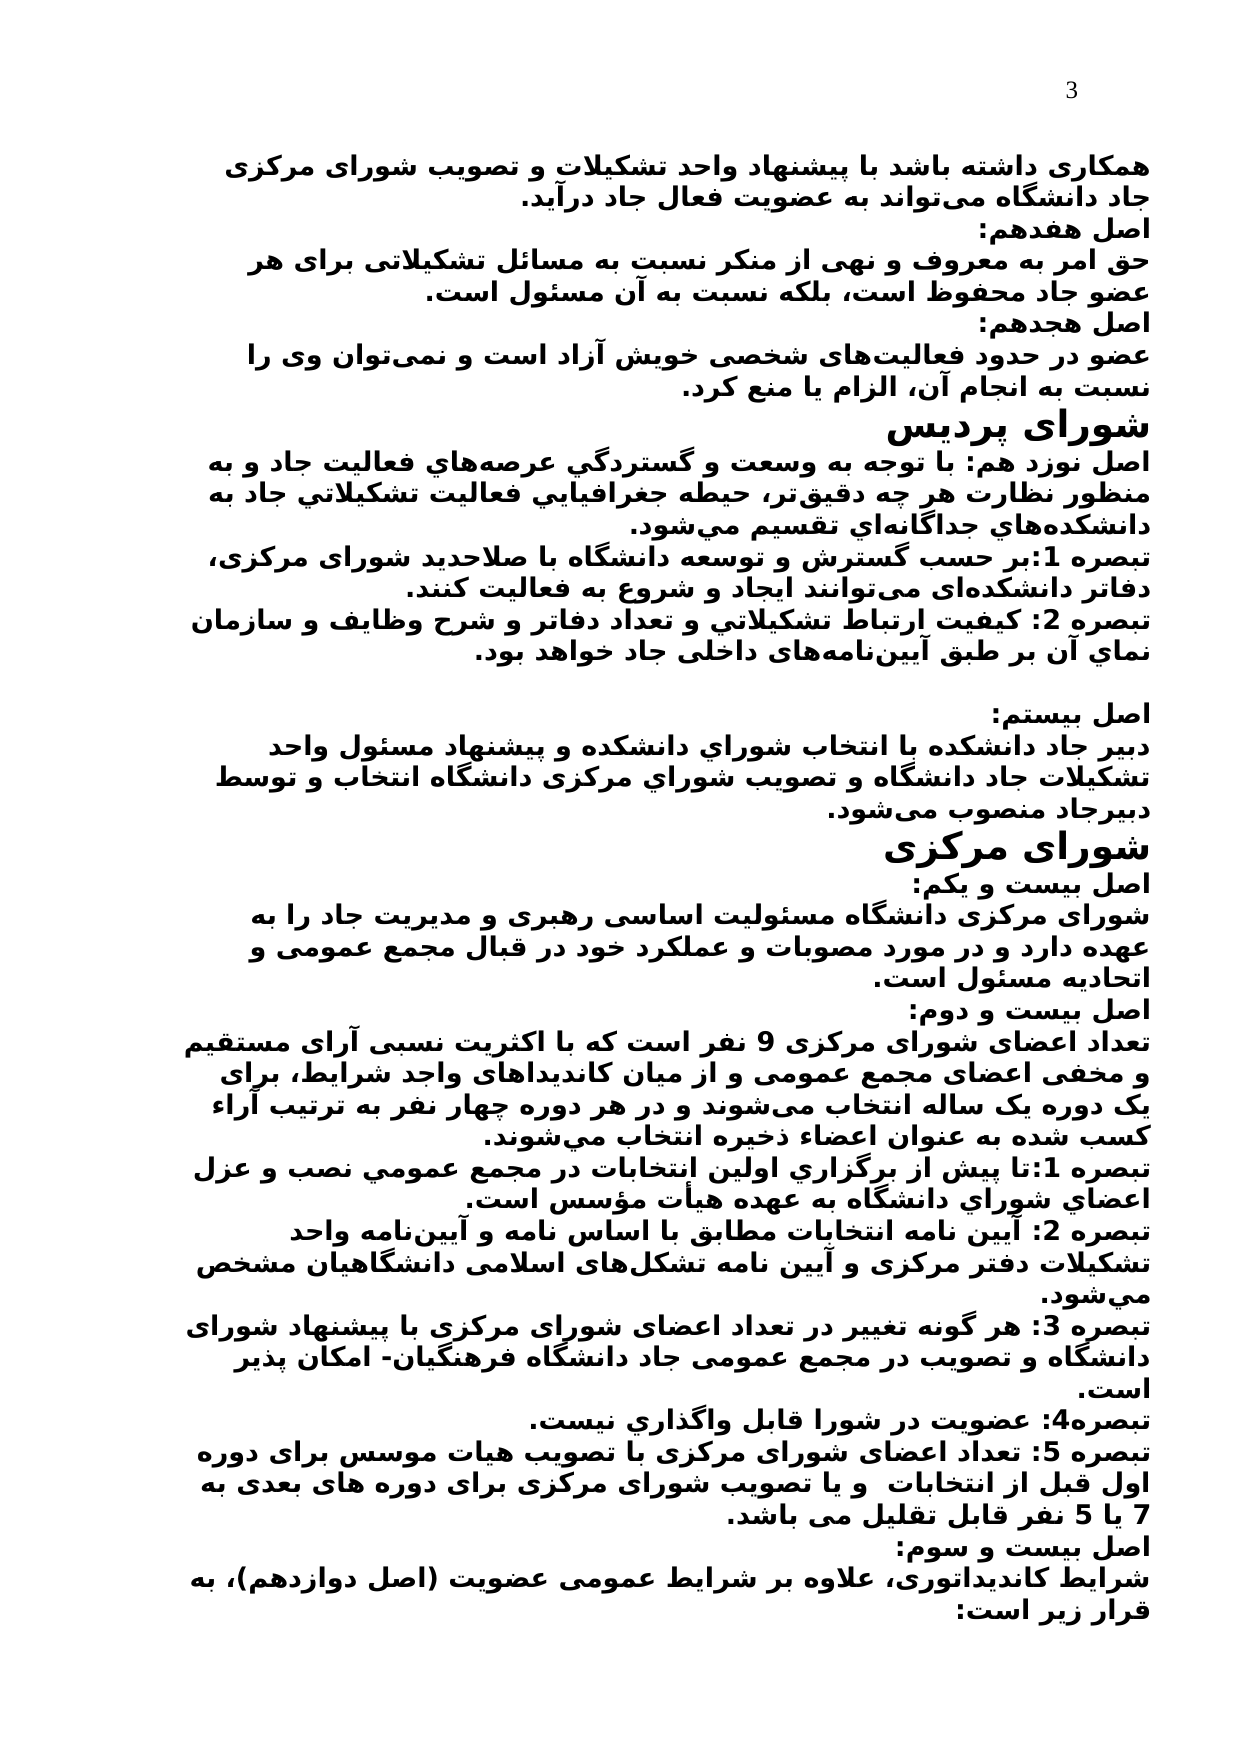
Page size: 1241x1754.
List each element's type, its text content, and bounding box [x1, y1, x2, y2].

text تبصره 2: كيفيت ارتباط تشكيلاتي و تعداد دفاتر و شرح وظايف و سازمان نماي آن بر طبق آیین‌نامه‌های داخلی جاد خواهد بود. [177, 604, 1151, 667]
text تبصره 5: تعداد اعضای شورای مرکزی با تصویب هیات موسس برای دوره اول قبل از انتخابات و یا تصویب شورای مرکزی برای دوره های بعدی به 7 یا 5 نفر قابل تقلیل می باشد. [177, 1436, 1151, 1531]
text شرایط کاندیداتوری، علاوه بر شرایط عمومی عضویت (اصل دوازدهم)، به قرار زیر است: [177, 1562, 1151, 1626]
text شورای پردیس [177, 402, 1151, 446]
text اصل نوزد هم: با توجه به وسعت و گستردگي عرصه‌هاي فعاليت جاد و به منظور نظارت هر چه دقيق‌تر، حیطه جغرافيايي فعاليت تشكيلاتي جاد به دانشكده‌هاي جداگانه‌اي تقسيم مي‌شود. [177, 446, 1151, 541]
text تبصره 3: هر گونه تغییر در تعداد اعضای شورای مرکزی با پیشنهاد شورای دانشگاه و تصویب در مجمع عمومی جاد دانشگاه فرهنگیان- امکان پذیر است. [177, 1310, 1151, 1405]
text اصل بیست و دوم: [177, 994, 1151, 1026]
text اصل بیست و سوم: [177, 1531, 1151, 1562]
text اصل بیستم: [177, 698, 1151, 730]
text اصل هجدهم: [177, 308, 1151, 339]
text تبصره 1:بر حسب گسترش و توسعه دانشگاه با صلاحدید شورای مرکزی، دفاتر دانشکده‌ای می‌توانند ایجاد و شروع به فعالیت کنند. [177, 541, 1151, 604]
text عضو در حدود فعالیت‌های شخصی خویش آزاد است و نمی‌توان وی را نسبت به انجام آن، الزام یا منع کرد. [177, 339, 1151, 402]
text شورای مرکزی [177, 824, 1151, 868]
text تبصره4: عضويت در شورا قابل واگذاري نيست. [177, 1405, 1151, 1436]
text شورای مرکزی دانشگاه مسئولیت اساسی رهبری و مدیریت جاد را به عهده دارد و در مورد مصوبات و عملکرد خود در قبال مجمع عمومی و اتحادیه مسئول است. [177, 900, 1151, 994]
text حق امر به معروف و نهی از منکر نسبت به مسائل تشکیلاتی برای هر عضو جاد محفوظ است، بلکه نسبت به آن مسئول است. [177, 245, 1151, 308]
text دبير جاد دانشكده با انتخاب شوراي دانشكده و پيشنهاد مسئول واحد تشكيلات جاد دانشگاه و تصويب شوراي مرکزی دانشگاه انتخاب و توسط دبیرجاد منصوب می‌شود. [177, 730, 1151, 824]
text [177, 150, 1151, 213]
text تبصره 1:تا پيش از برگزاري اولين انتخابات در مجمع عمومي نصب و عزل اعضاي شوراي دانشگاه به عهده هيأت مؤسس است. [177, 1152, 1151, 1215]
text تعداد اعضای شورای مرکزی 9 نفر است که با اکثریت نسبی آرای مستقیم و مخفی اعضای مجمع عمومی و از میان کاندیدا‌های واجد شرایط، برای یک دوره یک ساله انتخاب می‌شوند و در هر دوره چهار نفر به ترتيب آراء كسب شده به عنوان اعضاء ذخيره انتخاب مي‌شوند. [177, 1026, 1151, 1152]
text اصل هفدهم: [177, 213, 1151, 245]
text اصل بیست و یکم: [177, 868, 1151, 900]
text تبصره 2: آيين نامه انتخابات مطابق با اساس نامه و آيين‌نامه واحد تشكيلات دفتر مرکزی و آیین نامه تشکل‌های اسلامی دانشگاهیان مشخص مي‌شود. [177, 1215, 1151, 1310]
